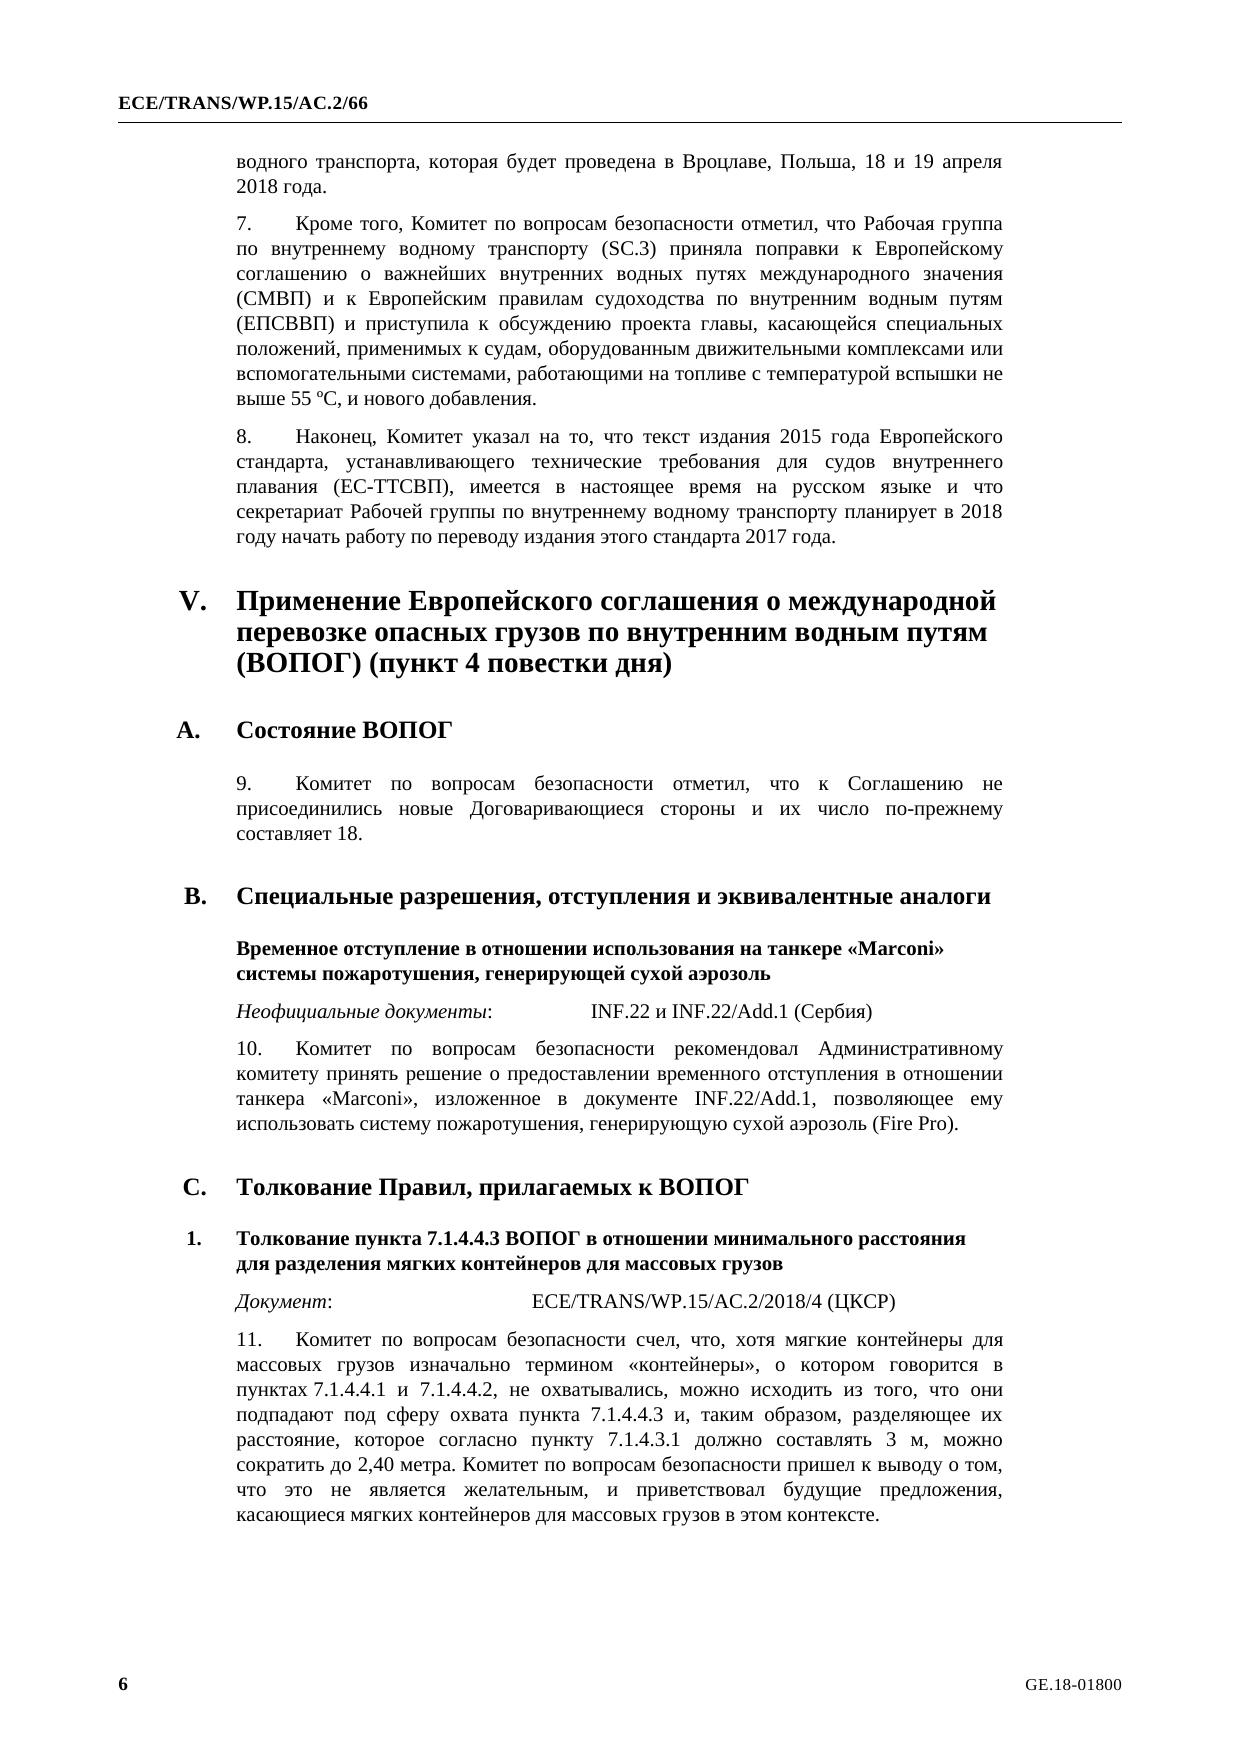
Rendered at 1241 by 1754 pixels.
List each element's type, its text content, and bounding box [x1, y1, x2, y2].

text 1. Толкование пункта 7.1.4.4.3 ВОПОГ в отношении минимального расстояния для разделения мягких контейнеров для массовых грузов [118, 1226, 1004, 1276]
text 7. Кроме того, Комитет по вопросам безопасности отметил, что Рабочая группа по внутреннему водному транспорту (SC.3) приняла поправки к Европейскому соглашению о важнейших внутренних водных путях международного значения (СМВП) и к Европейским правилам судоходства по внутренним водным путям (ЕПСВВП) и приступила к обсуждению проекта главы, касающейся специальных положений, применимых к судам, оборудованным движительными комплексами или вспомогательными системами, работающими на топливе с температурой вспышки не выше 55 ºC, и нового добавления. [236, 210, 1004, 410]
text Временное отступление в отношении использования на танкере «Marconi» системы пожаротушения, генерирующей сухой аэрозоль [118, 935, 1004, 985]
text 11. Комитет по вопросам безопасности счел, что, хотя мягкие контейнеры для массовых грузов изначально термином «контейнеры», о котором говорится в пунктах 7.1.4.4.1 и 7.1.4.4.2, не охватывались, можно исходить из того, что они подпадают под сферу охвата пункта 7.1.4.4.3 и, таким образом, разделяющее их расстояние, которое согласно пункту 7.1.4.3.1 должно составлять 3 м, можно сократить до 2,40 метра. Комитет по вопросам безопасности пришел к выводу о том, что это не является желательным, и приветствовал будущие предложения, касающиеся мягких контейнеров для массовых грузов в этом контексте. [236, 1326, 1004, 1526]
text 9. Комитет по вопросам безопасности отметил, что к Соглашению не присоединились новые Договаривающиеся стороны и их число по-прежнему составляет 18. [236, 769, 1004, 844]
text B. Специальные разрешения, отступления и эквивалентные аналоги [118, 882, 1004, 910]
text A. Состояние ВОПОГ [118, 716, 1004, 744]
text Документ: ECE/TRANS/WP.15/AC.2/2018/4 (ЦКСР) [236, 1288, 1004, 1313]
text 10. Комитет по вопросам безопасности рекомендовал Административному комитету принять решение о предоставлении временного отступления в отношении танкера «Marconi», изложенное в документе INF.22/Add.1, позволяющее ему использовать систему пожаротушения, генерирующую сухой аэрозоль (Fire Pro). [236, 1035, 1004, 1135]
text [236, 148, 1004, 198]
text Неофициальные документы: INF.22 и INF.22/Add.1 (Сербия) [236, 998, 1004, 1023]
text C. Толкование Правил, прилагаемых к ВОПОГ [118, 1173, 1004, 1201]
text V. Применение Европейского соглашения о международной перевозке опасных грузов по внутренним водным путям (ВОПОГ) (пункт 4 повестки дня) [118, 585, 1004, 679]
text 8. Наконец, Комитет указал на то, что текст издания 2015 года Европейского стандарта, устанавливающего технические требования для судов внутреннего плавания (ЕС-ТТСВП), имеется в настоящее время на русском языке и что секретариат Рабочей группы по внутреннему водному транспорту планирует в 2018 году начать работу по переводу издания этого стандарта 2017 года. [236, 423, 1004, 548]
